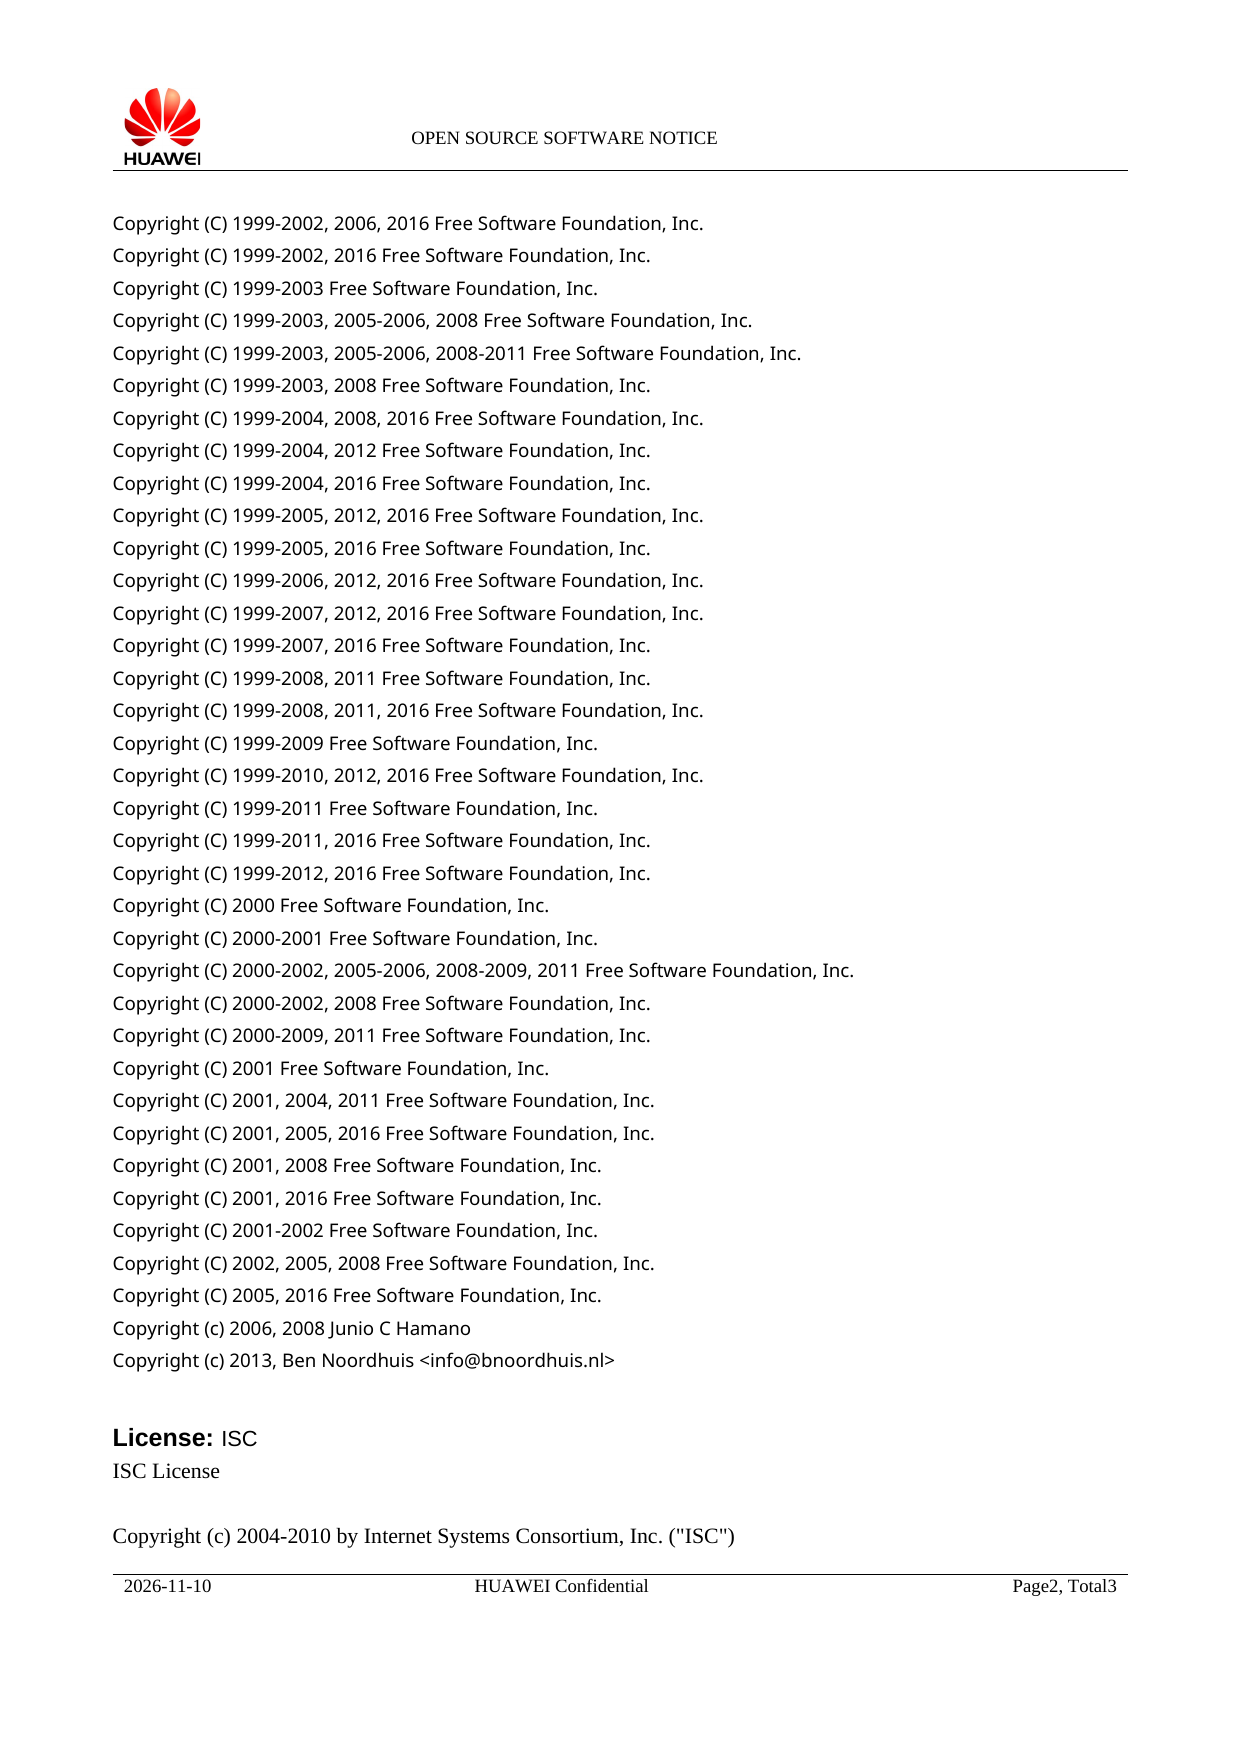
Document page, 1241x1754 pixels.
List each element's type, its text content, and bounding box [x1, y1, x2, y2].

text Copyright (C) 1999-2011, 2016 Free Software Foundation, Inc. [112, 824, 1128, 856]
text Copyright (C) 2001-2002 Free Software Foundation, Inc. [112, 1214, 1128, 1246]
text Copyright (C) 1999-2002, 2016 Free Software Foundation, Inc. [112, 239, 1128, 271]
text Copyright (C) 1999-2004, 2012 Free Software Foundation, Inc. [112, 434, 1128, 466]
text Copyright (C) 2000-2009, 2011 Free Software Foundation, Inc. [112, 1019, 1128, 1051]
text Copyright (C) 1999-2007, 2012, 2016 Free Software Foundation, Inc. [112, 596, 1128, 629]
text Copyright (C) 2001, 2004, 2011 Free Software Foundation, Inc. [112, 1084, 1128, 1116]
text Copyright (C) 2000-2001 Free Software Foundation, Inc. [112, 921, 1128, 954]
text Copyright (C) 2002, 2005, 2008 Free Software Foundation, Inc. [112, 1246, 1128, 1279]
text Copyright (C) 2001, 2008 Free Software Foundation, Inc. [112, 1149, 1128, 1181]
text Copyright (C) 1999-2003, 2005-2006, 2008-2011 Free Software Foundation, Inc. [112, 336, 1128, 369]
text Copyright (C) 1999-2003 Free Software Foundation, Inc. [112, 271, 1128, 304]
text Copyright (C) 1999-2005, 2012, 2016 Free Software Foundation, Inc. [112, 499, 1128, 531]
picture [124, 88, 201, 165]
text Copyright (C) 1999-2012, 2016 Free Software Foundation, Inc. [112, 856, 1128, 889]
text Copyright (c) 2006, 2008 Junio C Hamano [112, 1311, 1128, 1344]
text Copyright (c) 2013, Ben Noordhuis <info@bnoordhuis.nl> [112, 1344, 1128, 1376]
text Copyright (C) 2000 Free Software Foundation, Inc. [112, 889, 1128, 921]
text Copyright (C) 1999-2009 Free Software Foundation, Inc. [112, 726, 1128, 759]
text Copyright (C) 1999-2007, 2016 Free Software Foundation, Inc. [112, 629, 1128, 661]
text Copyright (C) 1999-2010, 2012, 2016 Free Software Foundation, Inc. [112, 759, 1128, 791]
text Copyright (C) 2001, 2016 Free Software Foundation, Inc. [112, 1181, 1128, 1214]
text Copyright (C) 1999-2005, 2016 Free Software Foundation, Inc. [112, 531, 1128, 564]
text License: ISC [112, 1422, 1128, 1454]
text Copyright (C) 1999-2011 Free Software Foundation, Inc. [112, 791, 1128, 824]
text Copyright (C) 2005, 2016 Free Software Foundation, Inc. [112, 1279, 1128, 1311]
text Copyright (C) 1999-2003, 2008 Free Software Foundation, Inc. [112, 369, 1128, 401]
text Copyright (C) 1999-2008, 2011 Free Software Foundation, Inc. [112, 661, 1128, 694]
text Copyright (C) 1999-2008, 2011, 2016 Free Software Foundation, Inc. [112, 694, 1128, 726]
text Copyright (C) 1999-2004, 2016 Free Software Foundation, Inc. [112, 466, 1128, 499]
text Copyright (C) 2001, 2005, 2016 Free Software Foundation, Inc. [112, 1116, 1128, 1149]
text Copyright (C) 1999-2004, 2008, 2016 Free Software Foundation, Inc. [112, 401, 1128, 434]
text Copyright (C) 1999-2003, 2005-2006, 2008 Free Software Foundation, Inc. [112, 304, 1128, 336]
text Copyright (C) 1999-2006, 2012, 2016 Free Software Foundation, Inc. [112, 564, 1128, 596]
text Copyright (C) 2001 Free Software Foundation, Inc. [112, 1051, 1128, 1084]
text Copyright (C) 1999-2002, 2006, 2016 Free Software Foundation, Inc. [112, 206, 1128, 239]
text Copyright (C) 2000-2002, 2008 Free Software Foundation, Inc. [112, 986, 1128, 1019]
text Copyright (C) 2000-2002, 2005-2006, 2008-2009, 2011 Free Software Foundation, Inc. [112, 954, 1128, 986]
